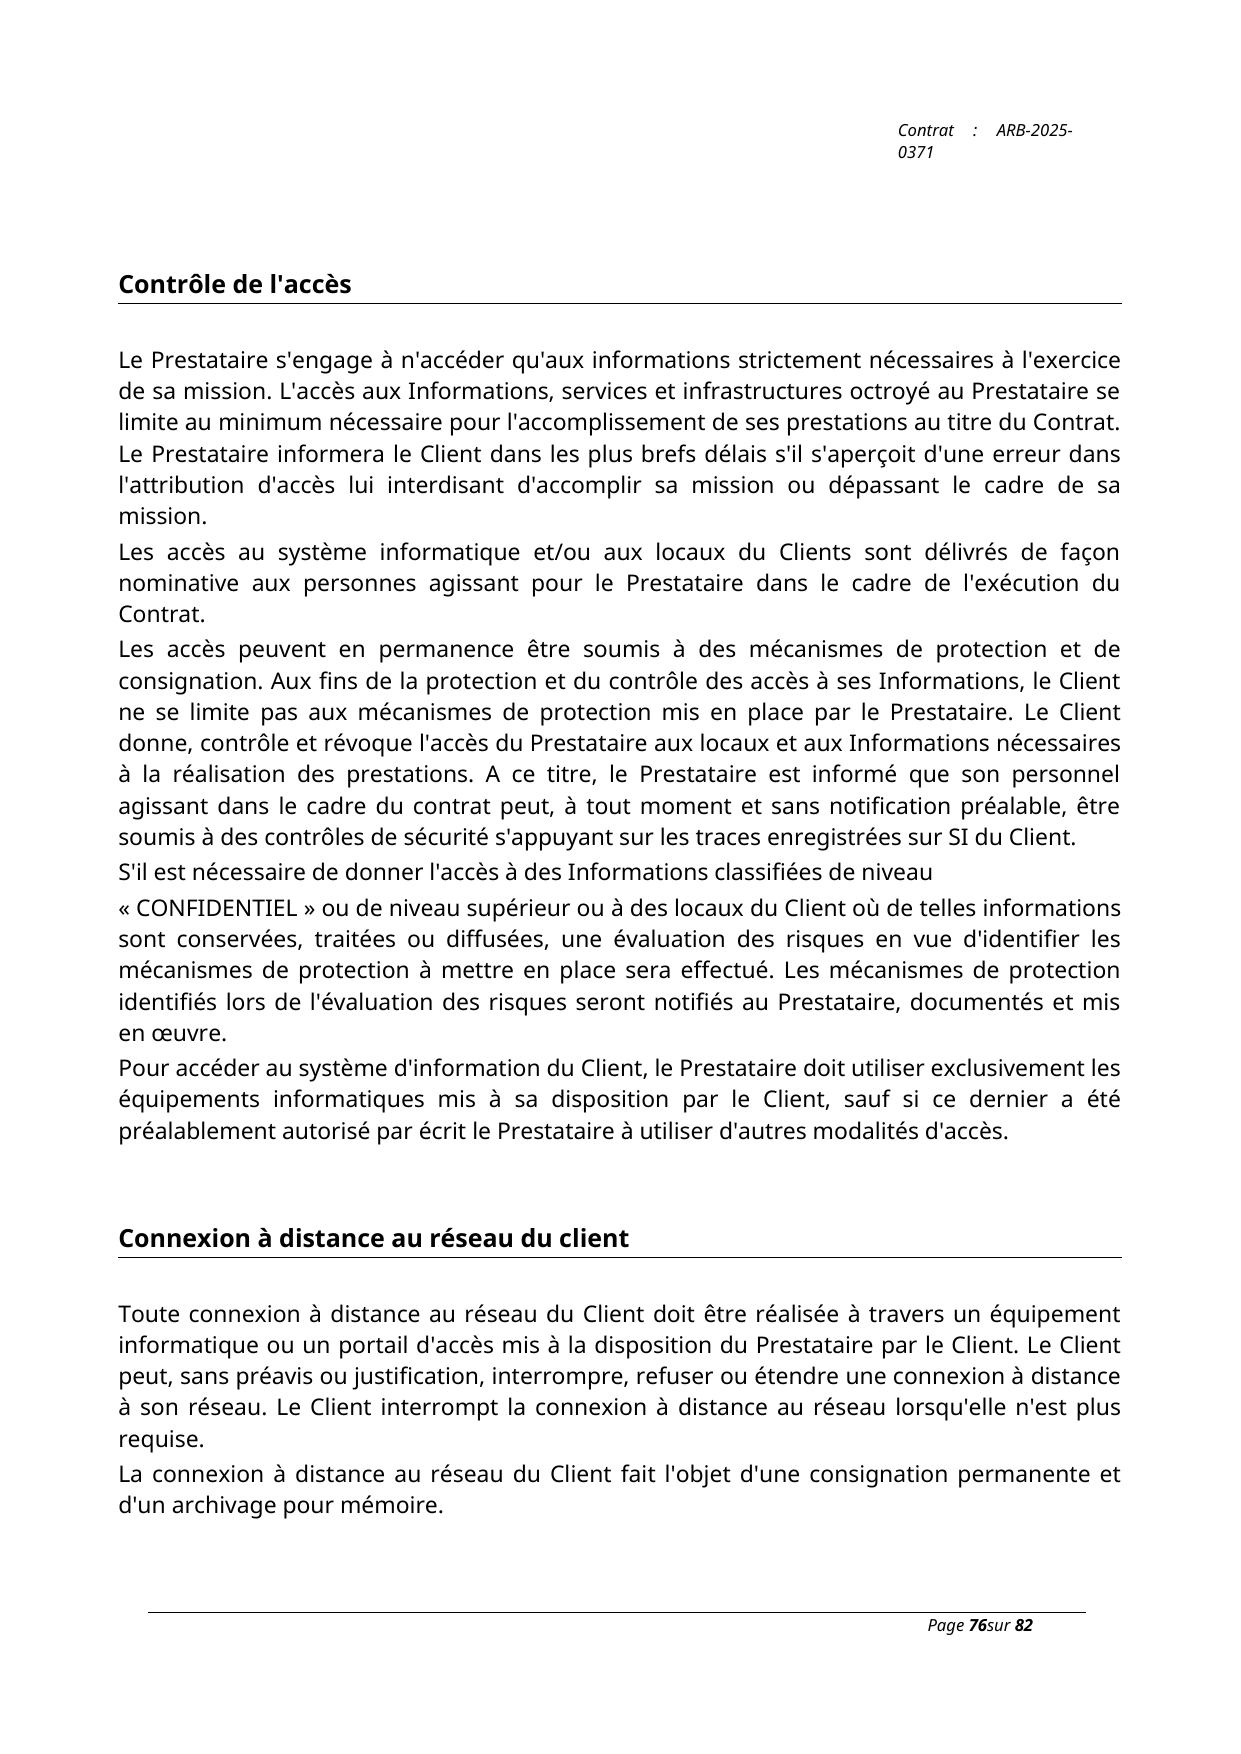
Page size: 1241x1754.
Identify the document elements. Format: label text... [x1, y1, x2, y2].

text Les accès au système informatique et/ou aux locaux du Clients sont délivrés de façon nominative aux personnes agissant pour le Prestataire dans le cadre de l'exécution du Contrat. [118, 535, 1122, 629]
text Les accès peuvent en permanence être soumis à des mécanismes de protection et de consignation. Aux fins de la protection et du contrôle des accès à ses Informations, le Client ne se limite pas aux mécanismes de protection mis en place par le Prestataire. Le Client donne, contrôle et révoque l'accès du Prestataire aux locaux et aux Informations nécessaires à la réalisation des prestations. A ce titre, le Prestataire est informé que son personnel agissant dans le cadre du contrat peut, à tout moment et sans notification préalable, être soumis à des contrôles de sécurité s'appuyant sur les traces enregistrées sur SI du Client. [118, 633, 1122, 852]
text S'il est nécessaire de donner l'accès à des Informations classifiées de niveau [118, 856, 1122, 887]
text Connexion à distance au réseau du client [118, 1221, 1122, 1257]
text Le Prestataire s'engage à n'accéder qu'aux informations strictement nécessaires à l'exercice de sa mission. L'accès aux Informations, services et infrastructures octroyé au Prestataire se limite au minimum nécessaire pour l'accomplissement de ses prestations au titre du Contrat. Le Prestataire informera le Client dans les plus brefs délais s'il s'aperçoit d'une erreur dans l'attribution d'accès lui interdisant d'accomplir sa mission ou dépassant le cadre de sa mission. [118, 344, 1122, 531]
text Pour accéder au système d'information du Client, le Prestataire doit utiliser exclusivement les équipements informatiques mis à sa disposition par le Client, sauf si ce dernier a été préalablement autorisé par écrit le Prestataire à utiliser d'autres modalités d'accès. [118, 1052, 1122, 1146]
text Toute connexion à distance au réseau du Client doit être réalisée à travers un équipement informatique ou un portail d'accès mis à la disposition du Prestataire par le Client. Le Client peut, sans préavis ou justification, interrompre, refuser ou étendre une connexion à distance à son réseau. Le Client interrompt la connexion à distance au réseau lorsqu'elle n'est plus requise. [118, 1298, 1122, 1454]
text La connexion à distance au réseau du Client fait l'objet d'une consignation permanente et d'un archivage pour mémoire. [118, 1458, 1122, 1521]
text « CONFIDENTIEL » ou de niveau supérieur ou à des locaux du Client où de telles informations sont conservées, traitées ou diffusées, une évaluation des risques en vue d'identifier les mécanismes de protection à mettre en place sera effectué. Les mécanismes de protection identifiés lors de l'évaluation des risques seront notifiés au Prestataire, documentés et mis en œuvre. [118, 892, 1122, 1048]
text Contrôle de l'accès [118, 267, 1122, 303]
